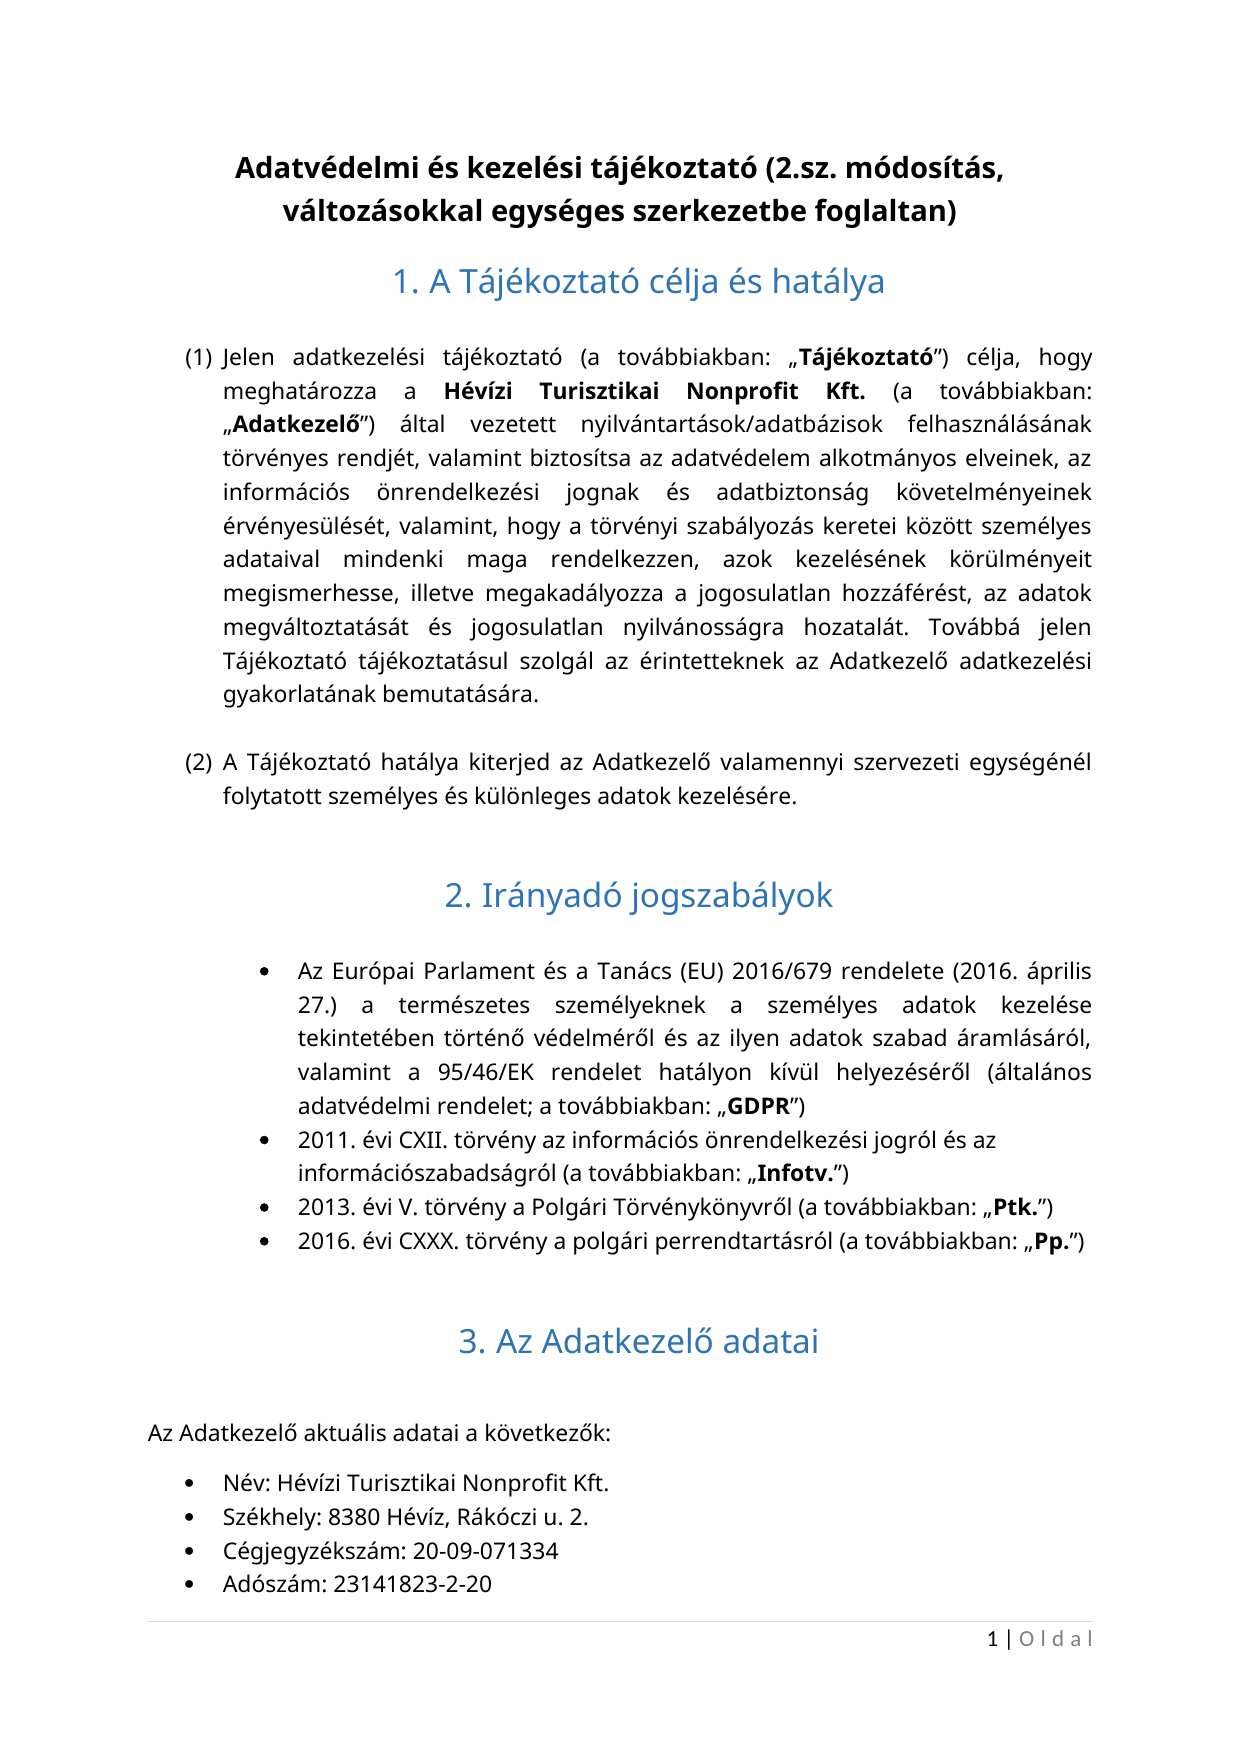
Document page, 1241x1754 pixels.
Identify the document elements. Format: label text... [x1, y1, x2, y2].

list Székhely: 8380 Hévíz, Rákóczi u. 2. [185, 1501, 1093, 1532]
list Az Európai Parlament és a Tanács (EU) 2016/679 rendelete (2016. április 27.) a természetes személyeknek a személyes adatok kezelése tekintetében történő védelméről és az ilyen adatok szabad áramlásáról, valamint a 95/46/EK rendelet hatályon kívül helyezéséről (általános adatvédelmi rendelet; a továbbiakban: „GDPR”) [260, 955, 1093, 1121]
subtitle Az Adatkezelő adatai [185, 1317, 1093, 1363]
subtitle Irányadó jogszabályok [185, 872, 1093, 918]
list Cégjegyzékszám: 20-09-071334 [185, 1535, 1093, 1566]
text Az Adatkezelő aktuális adatai a következők: [148, 1417, 1093, 1448]
list Jelen adatkezelési tájékoztató (a továbbiakban: „Tájékoztató”) célja, hogy meghatározza a Hévízi Turisztikai Nonprofit Kft. (a továbbiakban: „Adatkezelő”) által vezetett nyilvántartások/adatbázisok felhasználásának törvényes rendjét, valamint biztosítsa az adatvédelem alkotmányos elveinek, az információs önrendelkezési jognak és adatbiztonság követelményeinek érvényesülését, valamint, hogy a törvényi szabályozás keretei között személyes adataival mindenki maga rendelkezzen, azok kezelésének körülményeit megismerhesse, illetve megakadályozza a jogosulatlan hozzáférést, az adatok megváltoztatását és jogosulatlan nyilvánosságra hozatalát. Továbbá jelen Tájékoztató tájékoztatásul szolgál az érintetteknek az Adatkezelő adatkezelési gyakorlatának bemutatására. [185, 341, 1093, 710]
subtitle A Tájékoztató célja és hatálya [185, 258, 1093, 304]
list 2016. évi CXXX. törvény a polgári perrendtartásról (a továbbiakban: „Pp.”) [260, 1225, 1093, 1256]
list Adószám: 23141823-2-20 [185, 1568, 1093, 1600]
list A Tájékoztató hatálya kiterjed az Adatkezelő valamennyi szervezeti egységénél folytatott személyes és különleges adatok kezelésére. [185, 746, 1093, 811]
list 2013. évi V. törvény a Polgári Törvénykönyvről (a továbbiakban: „Ptk.”) [260, 1191, 1093, 1222]
text Adatvédelmi és kezelési tájékoztató (2.sz. módosítás, változásokkal egységes szerkezetbe foglaltan) [148, 148, 1093, 230]
list Név: Hévízi Turisztikai Nonprofit Kft. [185, 1467, 1093, 1498]
list 2011. évi CXII. törvény az információs önrendelkezési jogról és az információszabadságról (a továbbiakban: „Infotv.”) [260, 1124, 1093, 1189]
